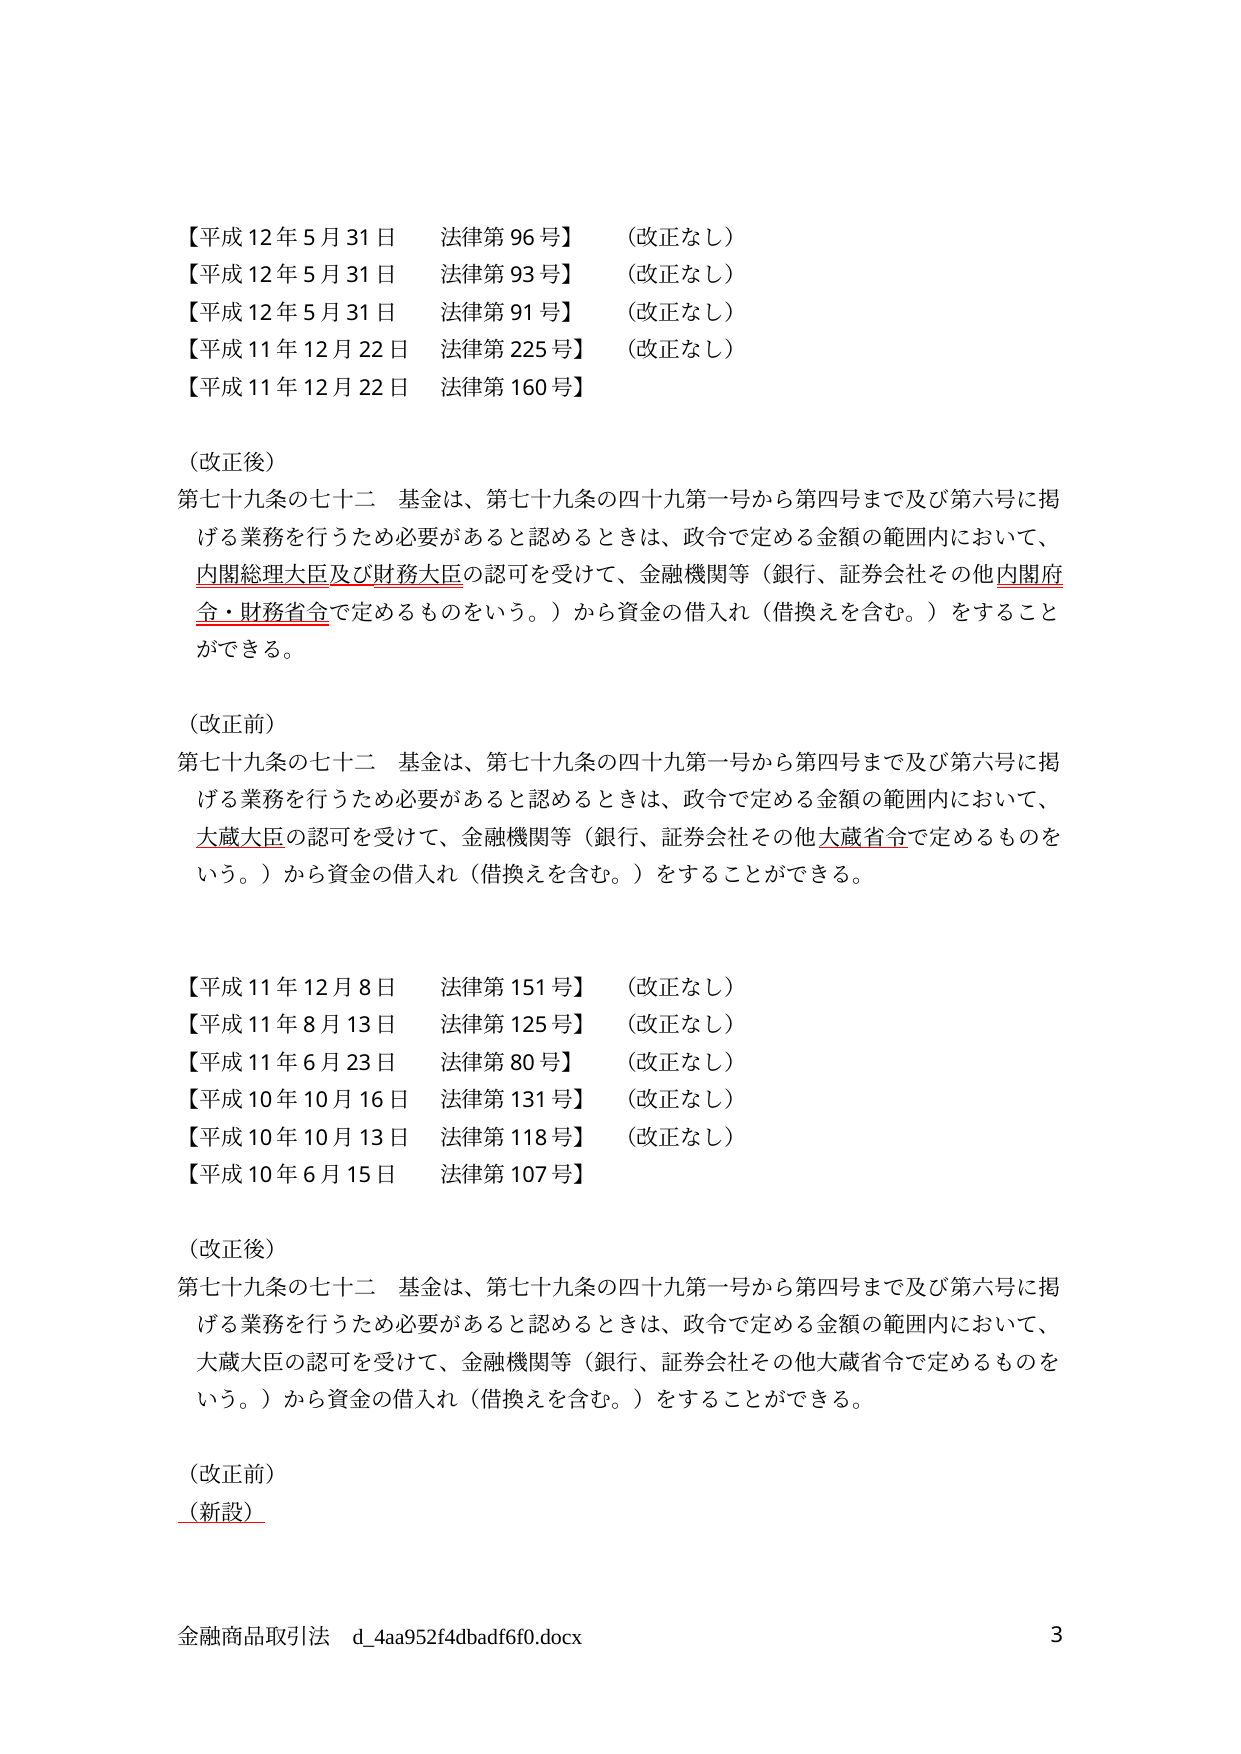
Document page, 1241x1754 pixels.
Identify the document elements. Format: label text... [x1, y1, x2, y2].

text 【平成10年6月15日 法律第107号】 [177, 1154, 1063, 1192]
text （改正後） [177, 1229, 1063, 1267]
text （改正前） [177, 1454, 1063, 1492]
text 第七十九条の七十二 基金は、第七十九条の四十九第一号から第四号まで及び第六号に掲げる業務を行うため必要があると認めるときは、政令で定める金額の範囲内において、大蔵大臣の認可を受けて、金融機関等（銀行、証券会社その他大蔵省令で定めるものをいう。）から資金の借入れ（借換えを含む。）をすることができる。 [177, 1267, 1063, 1417]
text 【平成11年12月8日 法律第151号】 （改正なし） [177, 967, 1063, 1004]
text （改正前） [177, 704, 1063, 742]
text （改正後） [177, 442, 1063, 479]
text 【平成12年5月31日 法律第93号】 （改正なし） [177, 254, 1063, 292]
text 【平成12年5月31日 法律第91号】 （改正なし） [177, 292, 1063, 329]
text 第七十九条の七十二 基金は、第七十九条の四十九第一号から第四号まで及び第六号に掲げる業務を行うため必要があると認めるときは、政令で定める金額の範囲内において、内閣総理大臣及び財務大臣の認可を受けて、金融機関等（銀行、証券会社その他内閣府令・財務省令で定めるものをいう。）から資金の借入れ（借換えを含む。）をすることができる。 [177, 479, 1063, 667]
text 【平成11年12月22日 法律第225号】 （改正なし） [177, 329, 1063, 367]
text 【平成10年10月13日 法律第118号】 （改正なし） [177, 1117, 1063, 1154]
text 【平成11年6月23日 法律第80号】 （改正なし） [177, 1042, 1063, 1079]
text 【平成11年12月22日 法律第160号】 [177, 367, 1063, 404]
text （新設） [177, 1492, 1063, 1529]
text 第七十九条の七十二 基金は、第七十九条の四十九第一号から第四号まで及び第六号に掲げる業務を行うため必要があると認めるときは、政令で定める金額の範囲内において、大蔵大臣の認可を受けて、金融機関等（銀行、証券会社その他大蔵省令で定めるものをいう。）から資金の借入れ（借換えを含む。）をすることができる。 [177, 742, 1063, 892]
text 【平成10年10月16日 法律第131号】 （改正なし） [177, 1079, 1063, 1117]
text 【平成11年8月13日 法律第125号】 （改正なし） [177, 1004, 1063, 1042]
text 【平成12年5月31日 法律第96号】 （改正なし） [177, 217, 1063, 254]
